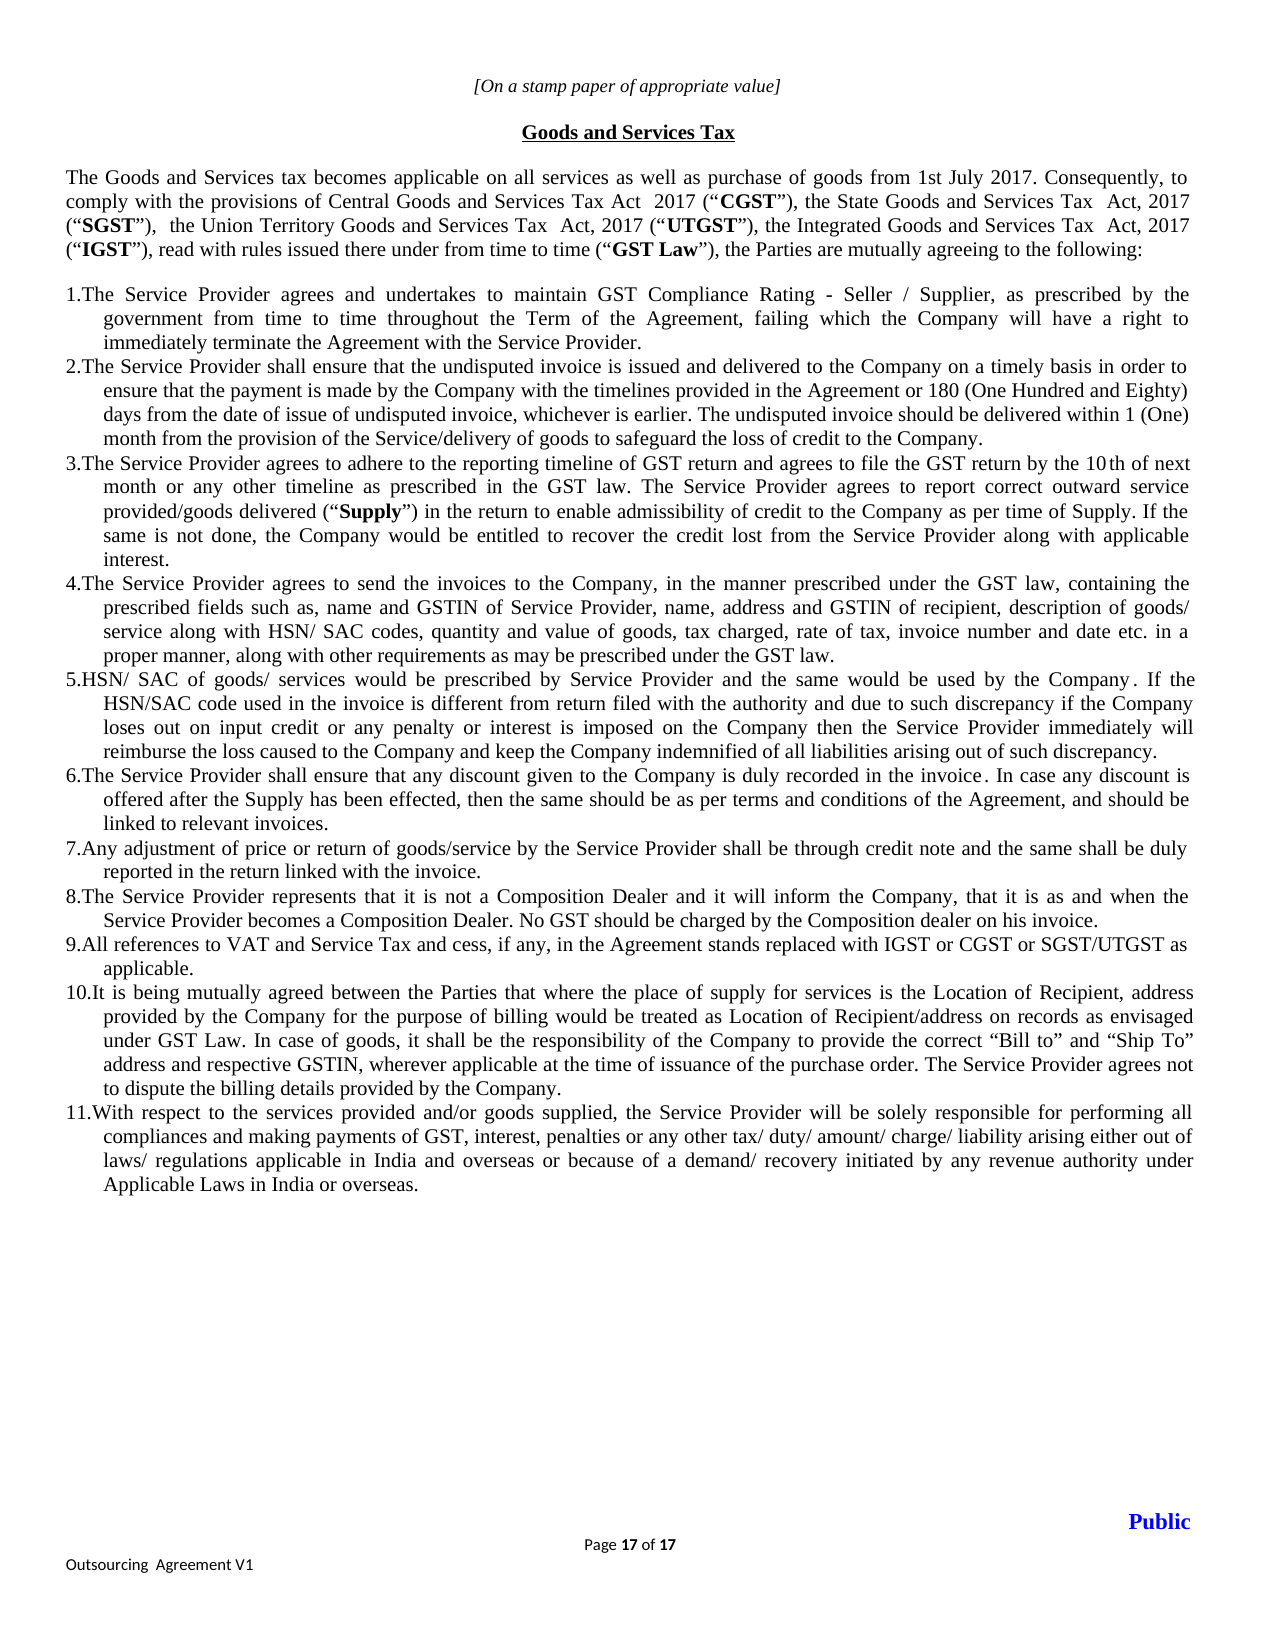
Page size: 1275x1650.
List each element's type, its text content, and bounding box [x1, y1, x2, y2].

list The Service Provider agrees to adhere to the reporting timeline of GST return and agrees to file the GST return by the 10th of next month or any other timeline as prescribed in the GST law. The Service Provider agrees to report correct outward service provided/goods delivered (“Supply”) in the return to enable admissibility of credit to the Company as per time of Supply. If the same is not done, the Company would be entitled to recover the credit lost from the Service Provider along with applicable interest. [66, 450, 1191, 571]
list The Service Provider represents that it is not a Composition Dealer and it will inform the Company, that it is as and when the Service Provider becomes a Composition Dealer. No GST should be charged by the Composition dealer on his invoice. [66, 883, 1191, 932]
list The Service Provider agrees and undertakes to maintain GST Compliance Rating - Seller / Supplier, as prescribed by the government from time to time throughout the Term of the Agreement, failing which the Company will have a right to immediately terminate the Agreement with the Service Provider. [66, 282, 1191, 354]
list It is being mutually agreed between the Parties that where the place of supply for services is the Location of Recipient, address provided by the Company for the purpose of billing would be treated as Location of Recipient/address on records as envisaged under GST Law. In case of goods, it shall be the responsibility of the Company to provide the correct “Bill to” and “Ship To” address and respective GSTIN, wherever applicable at the time of issuance of the purchase order. The Service Provider agrees not to dispute the billing details provided by the Company. [66, 980, 1195, 1100]
list The Service Provider shall ensure that any discount given to the Company is duly recorded in the invoice. In case any discount is offered after the Supply has been effected, then the same should be as per terms and conditions of the Agreement, and should be linked to relevant invoices. [66, 763, 1191, 835]
list The Service Provider shall ensure that the undisputed invoice is issued and delivered to the Company on a timely basis in order to ensure that the payment is made by the Company with the timelines provided in the Agreement or 180 (One Hundred and Eighty) days from the date of issue of undisputed invoice, whichever is earlier. The undisputed invoice should be delivered within 1 (One) month from the provision of the Service/delivery of goods to safeguard the loss of credit to the Company. [66, 354, 1191, 450]
list With respect to the services provided and/or goods supplied, the Service Provider will be solely responsible for performing all compliances and making payments of GST, interest, penalties or any other tax/ duty/ amount/ charge/ liability arising either out of laws/ regulations applicable in India and overseas or because of a demand/ recovery initiated by any revenue authority under Applicable Laws in India or overseas. [66, 1100, 1195, 1196]
text The Goods and Services tax becomes applicable on all services as well as purchase of goods from 1st July 2017. Consequently, to comply with the provisions of Central Goods and Services Tax Act 2017 (“CGST”), the State Goods and Services Tax Act, 2017 (“SGST”), the Union Territory Goods and Services Tax Act, 2017 (“UTGST”), the Integrated Goods and Services Tax Act, 2017 (“IGST”), read with rules issued there under from time to time (“GST Law”), the Parties are mutually agreeing to the following: [66, 165, 1191, 261]
list Any adjustment of price or return of goods/service by the Service Provider shall be through credit note and the same shall be duly reported in the return linked with the invoice. [66, 835, 1191, 883]
list The Service Provider agrees to send the invoices to the Company, in the manner prescribed under the GST law, containing the prescribed fields such as, name and GSTIN of Service Provider, name, address and GSTIN of recipient, description of goods/ service along with HSN/ SAC codes, quantity and value of goods, tax charged, rate of tax, invoice number and date etc. in a proper manner, along with other requirements as may be prescribed under the GST law. [66, 571, 1191, 667]
text Goods and Services Tax [66, 120, 1191, 144]
list All references to VAT and Service Tax and cess, if any, in the Agreement stands replaced with IGST or CGST or SGST/UTGST as applicable. [66, 932, 1191, 980]
list HSN/ SAC of goods/ services would be prescribed by Service Provider and the same would be used by the Company. If the HSN/SAC code used in the invoice is different from return filed with the authority and due to such discrepancy if the Company loses out on input credit or any penalty or interest is imposed on the Company then the Service Provider immediately will reimburse the loss caused to the Company and keep the Company indemnified of all liabilities arising out of such discrepancy. [66, 667, 1195, 763]
